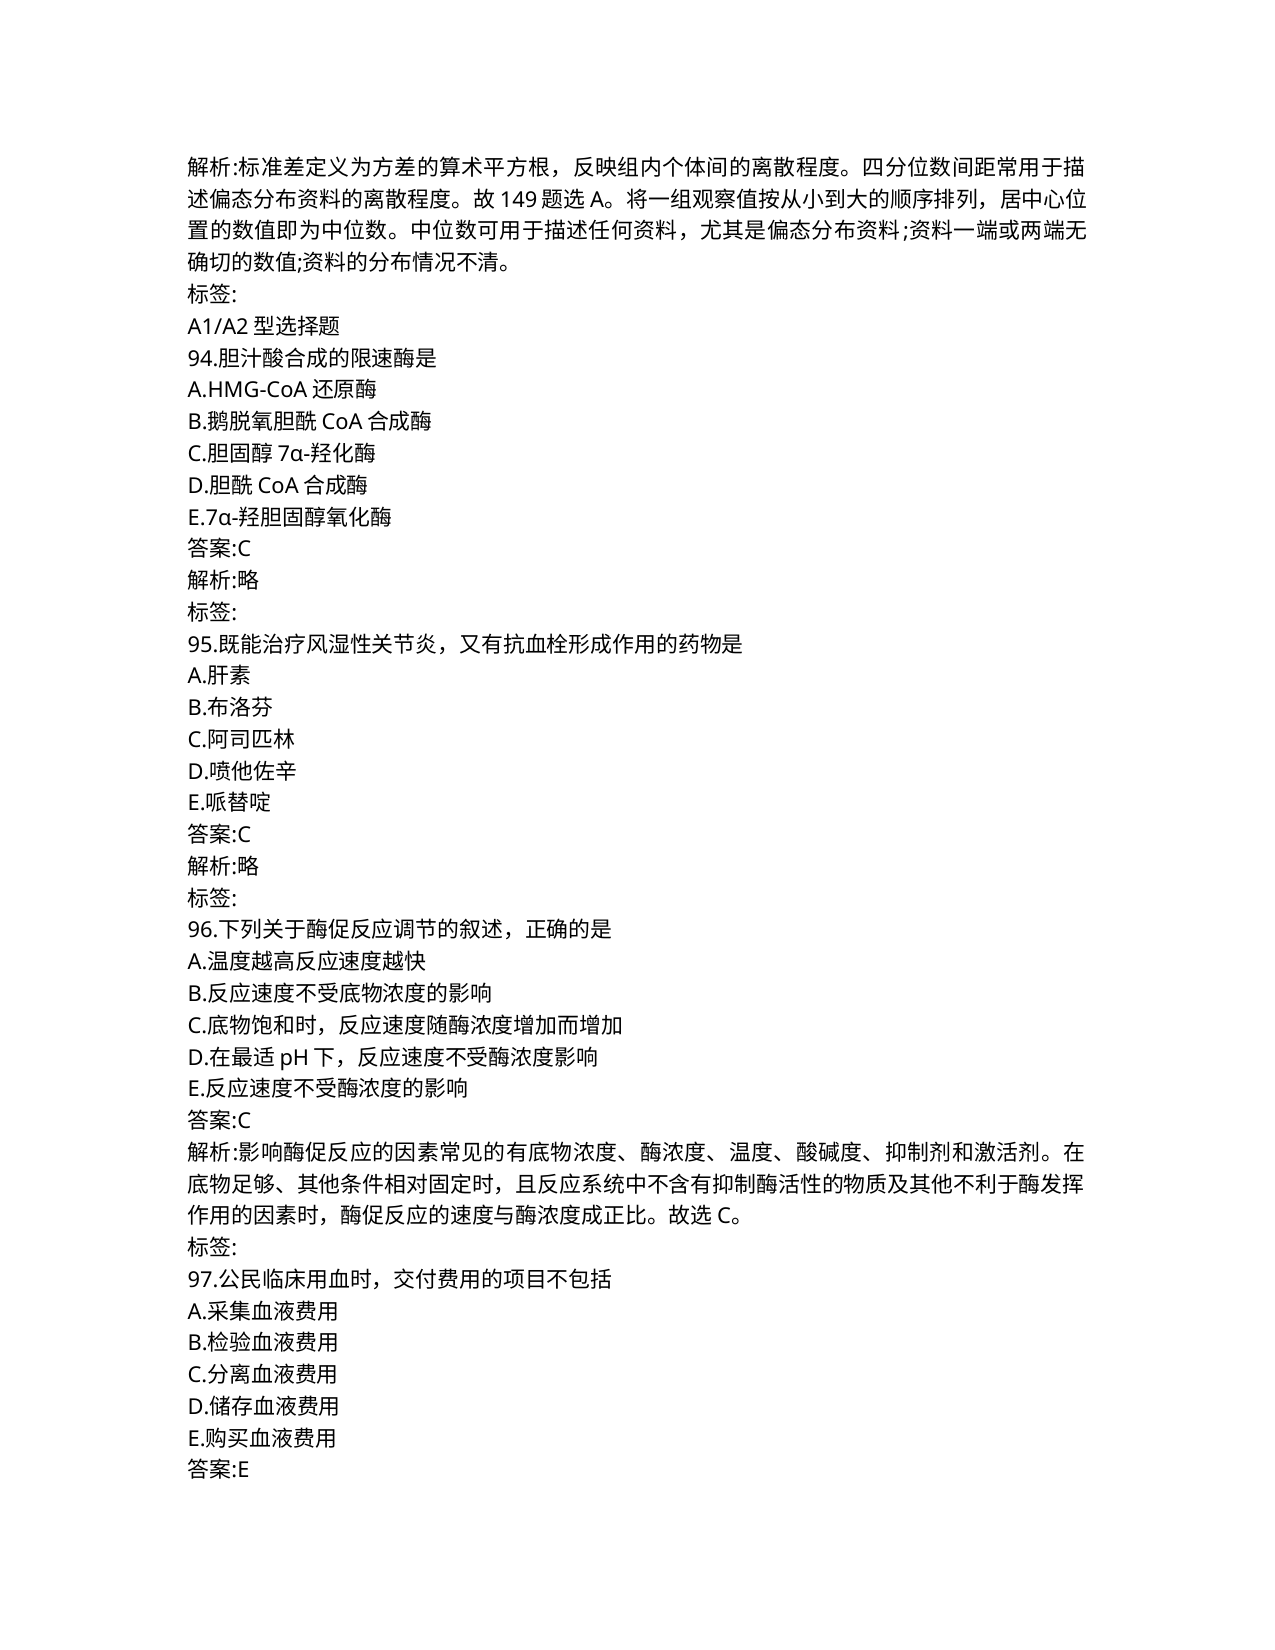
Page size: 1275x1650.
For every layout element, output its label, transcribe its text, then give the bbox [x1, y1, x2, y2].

text B.检验血液费用 [187, 1325, 1087, 1357]
text E.购买血液费用 [187, 1421, 1087, 1452]
text B.反应速度不受底物浓度的影响 [187, 976, 1087, 1008]
text 答案:E [187, 1452, 1087, 1484]
text E.7α-羟胆固醇氧化酶 [187, 499, 1087, 531]
text 95.既能治疗风湿性关节炎，又有抗血栓形成作用的药物是 [187, 627, 1087, 658]
text A.温度越高反应速度越快 [187, 944, 1087, 976]
text 标签: [187, 1230, 1087, 1262]
text 标签: [187, 277, 1087, 309]
text D.胆酰CoA合成酶 [187, 468, 1087, 499]
text 解析:影响酶促反应的因素常见的有底物浓度、酶浓度、温度、酸碱度、抑制剂和激活剂。在底物足够、其他条件相对固定时，且反应系统中不含有抑制酶活性的物质及其他不利于酶发挥作用的因素时，酶促反应的速度与酶浓度成正比。故选C。 [187, 1135, 1087, 1230]
text 答案:C [187, 817, 1087, 849]
text 答案:C [187, 1103, 1087, 1135]
text E.反应速度不受酶浓度的影响 [187, 1071, 1087, 1103]
text 解析:标准差定义为方差的算术平方根，反映组内个体间的离散程度。四分位数间距常用于描述偏态分布资料的离散程度。故149题选A。将一组观察值按从小到大的顺序排列，居中心位置的数值即为中位数。中位数可用于描述任何资料，尤其是偏态分布资料;资料一端或两端无确切的数值;资料的分布情况不清。 [187, 150, 1087, 277]
text A.采集血液费用 [187, 1294, 1087, 1325]
text B.布洛芬 [187, 690, 1087, 722]
text C.胆固醇7α-羟化酶 [187, 436, 1087, 468]
text 解析:略 [187, 849, 1087, 881]
text E.哌替啶 [187, 785, 1087, 817]
text 97.公民临床用血时，交付费用的项目不包括 [187, 1262, 1087, 1294]
text 答案:C [187, 531, 1087, 563]
text 94.胆汁酸合成的限速酶是 [187, 341, 1087, 372]
text D.在最适pH下，反应速度不受酶浓度影响 [187, 1039, 1087, 1071]
text 标签: [187, 881, 1087, 912]
text C.底物饱和时，反应速度随酶浓度增加而增加 [187, 1008, 1087, 1039]
text B.鹅脱氧胆酰CoA合成酶 [187, 404, 1087, 436]
text C.阿司匹林 [187, 722, 1087, 754]
text A.HMG-CoA还原酶 [187, 372, 1087, 404]
text C.分离血液费用 [187, 1357, 1087, 1389]
text D.储存血液费用 [187, 1389, 1087, 1421]
text A.肝素 [187, 658, 1087, 690]
text 96.下列关于酶促反应调节的叙述，正确的是 [187, 912, 1087, 944]
text 标签: [187, 595, 1087, 627]
text D.喷他佐辛 [187, 754, 1087, 785]
text 解析:略 [187, 563, 1087, 595]
text A1/A2型选择题 [187, 309, 1087, 341]
